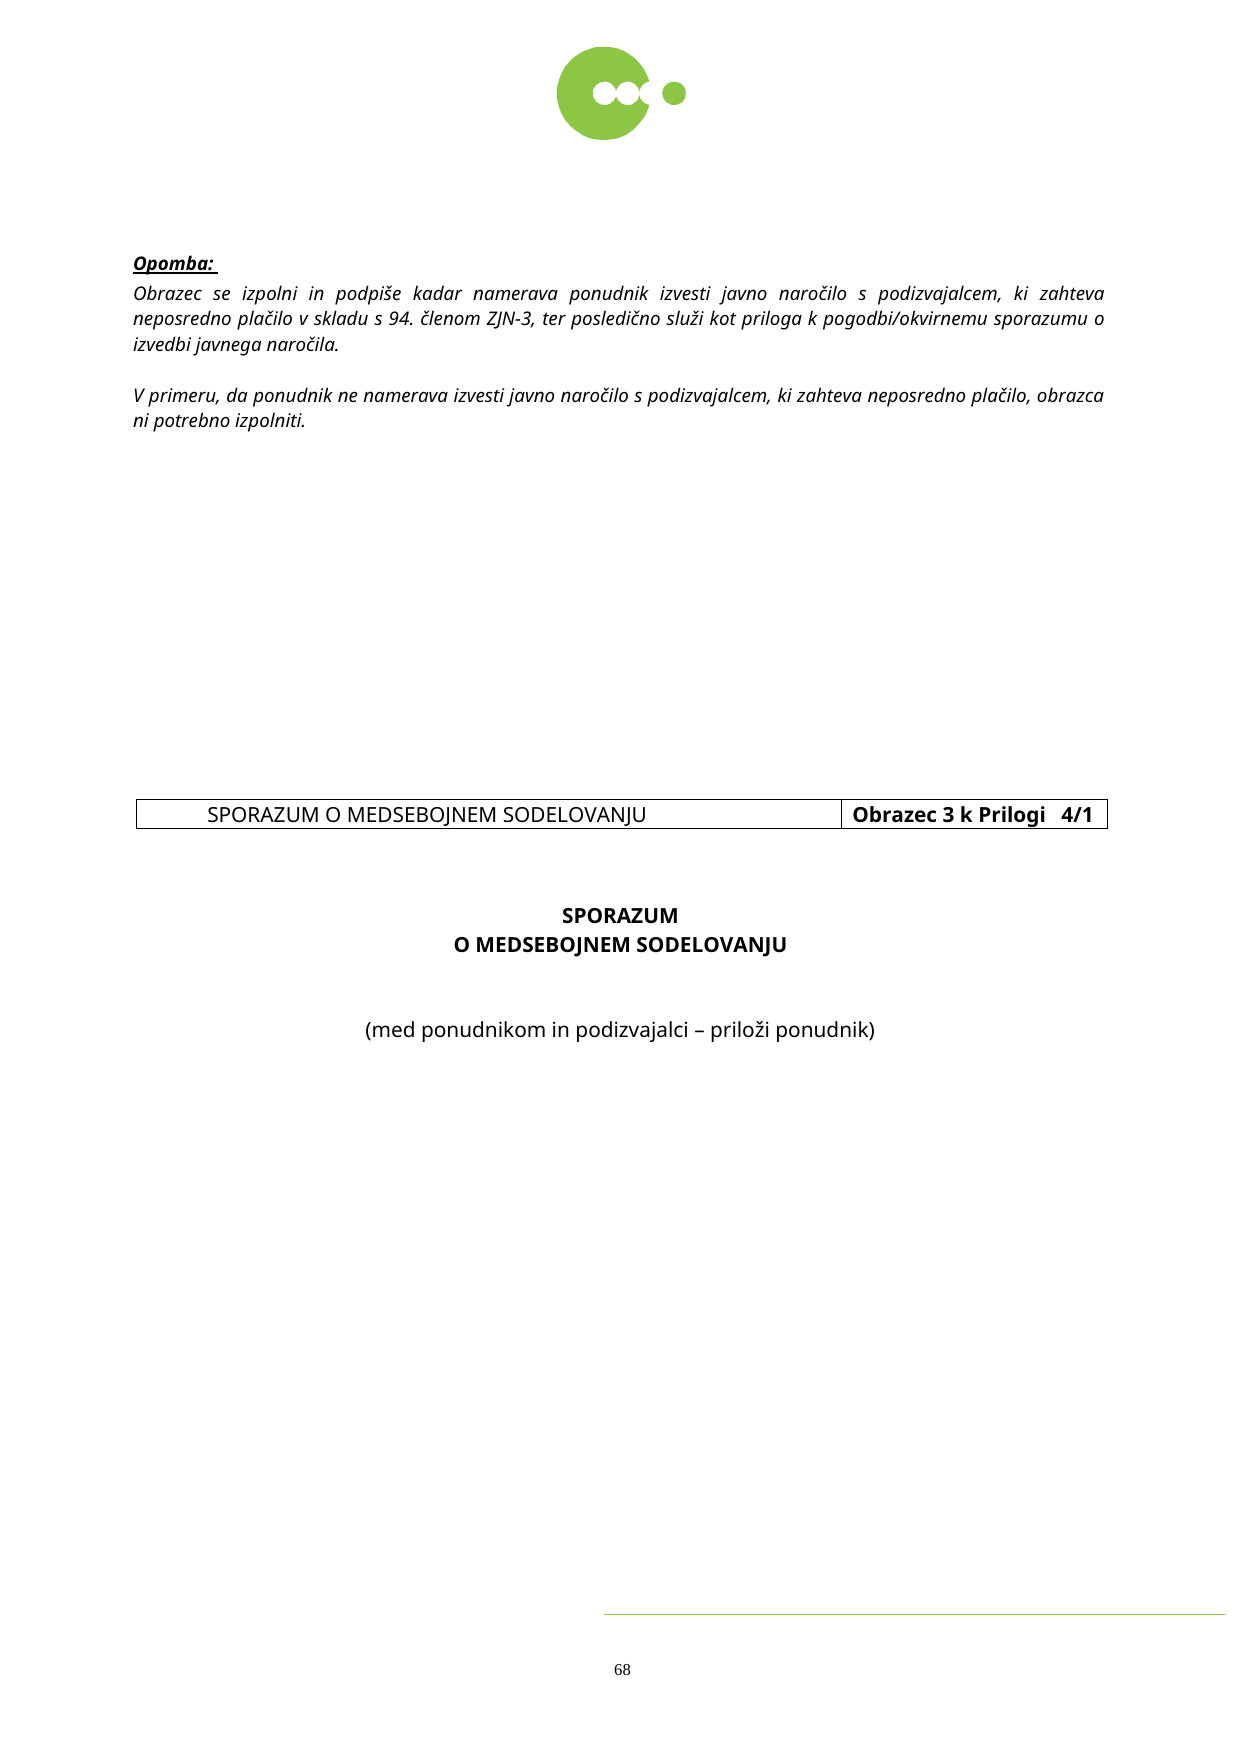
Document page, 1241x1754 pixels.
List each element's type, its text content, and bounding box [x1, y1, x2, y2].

text (med ponudnikom in podizvajalci – priloži ponudnik) [133, 1015, 1107, 1043]
text Opomba: [133, 251, 1107, 276]
text O MEDSEBOJNEM SODELOVANJU [133, 930, 1107, 958]
table_header Obrazec 3 k Prilogi [842, 800, 1048, 828]
table_header [137, 800, 200, 828]
table_header SPORAZUM O MEDSEBOJNEM SODELOVANJU [200, 800, 841, 828]
text V primeru, da ponudnik ne namerava izvesti javno naročilo s podizvajalcem, ki zahteva neposredno plačilo, obrazca ni potrebno izpolniti. [133, 382, 1107, 433]
table_header 4/1 [1049, 800, 1107, 828]
text Obrazec se izpolni in podpiše kadar namerava ponudnik izvesti javno naročilo s podizvajalcem, ki zahteva neposredno plačilo v skladu s 94. členom ZJN-3, ter posledično služi kot priloga k pogodbi/okvirnemu sporazumu o izvedbi javnega naročila. [133, 280, 1107, 357]
text SPORAZUM [133, 901, 1107, 930]
